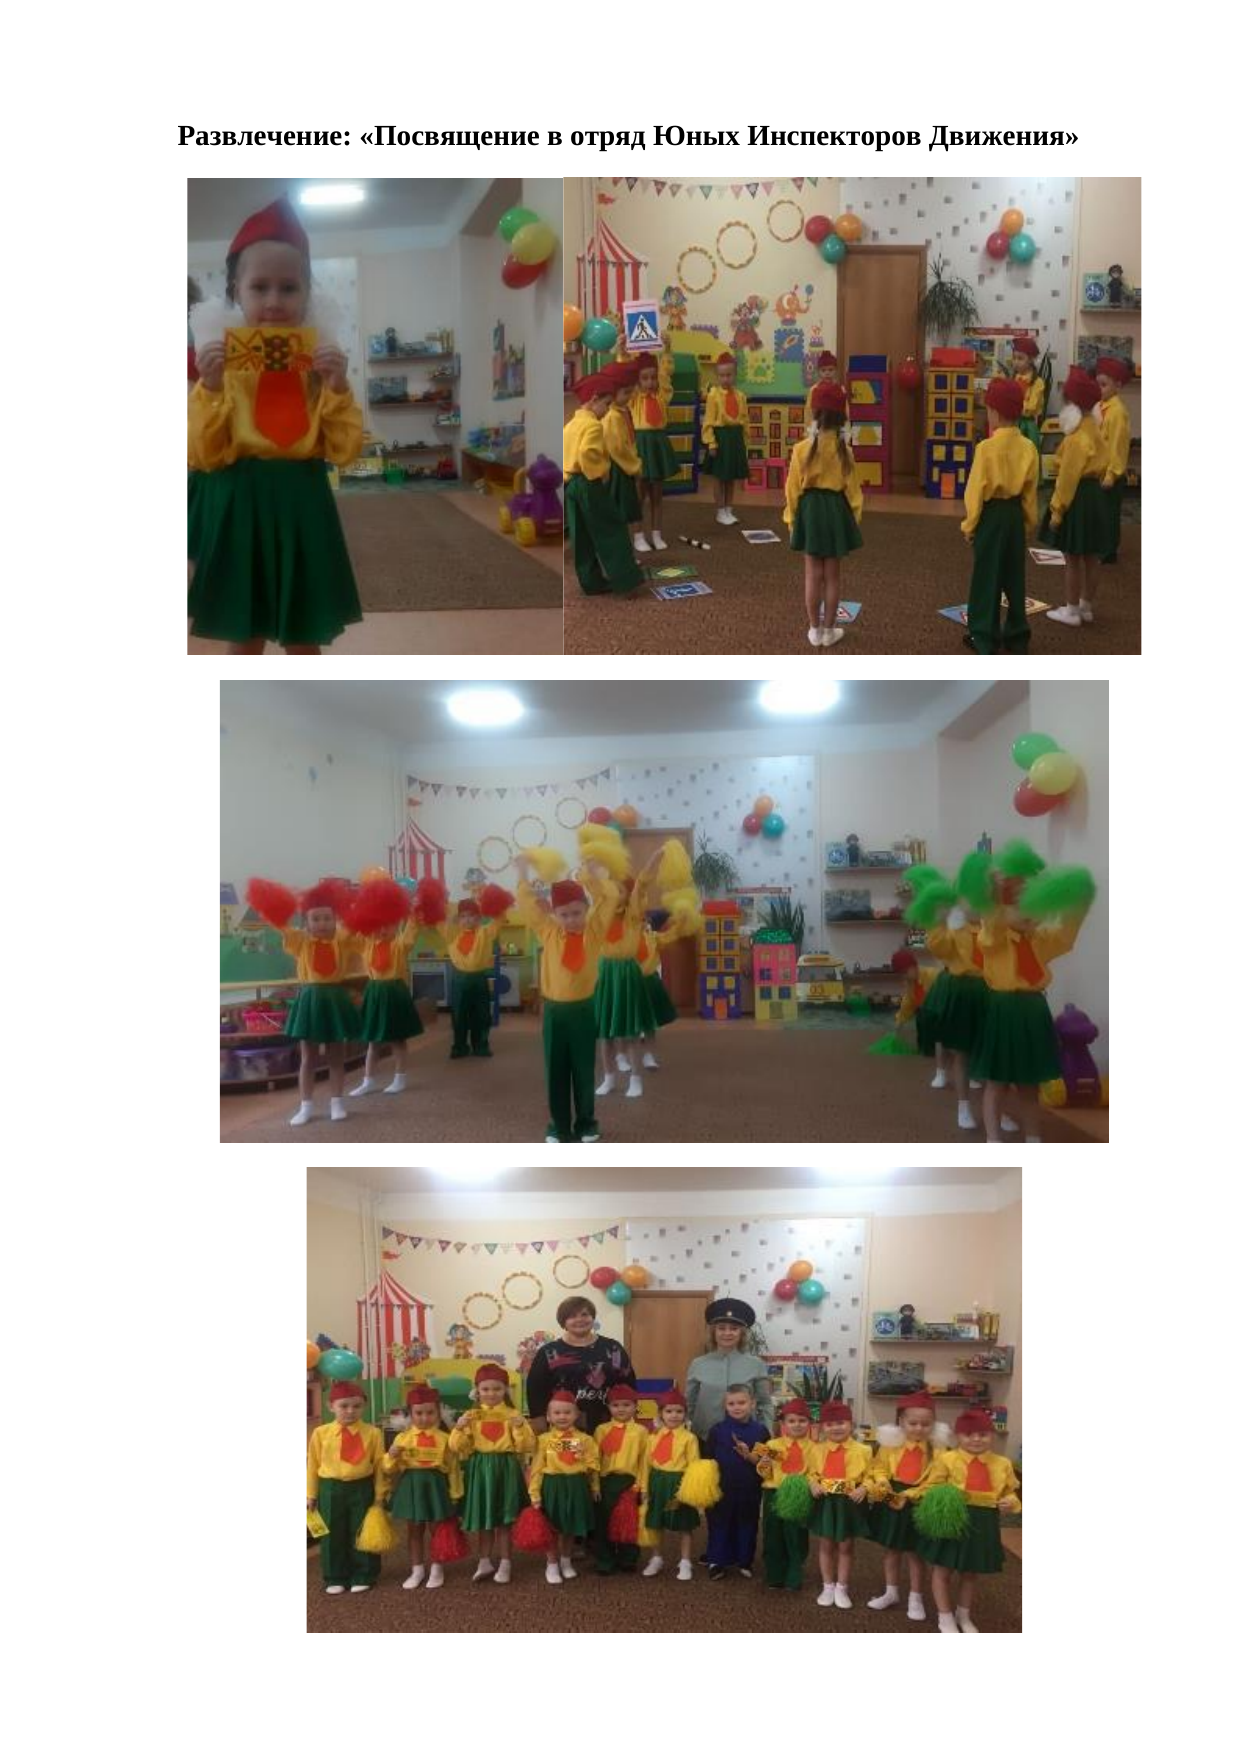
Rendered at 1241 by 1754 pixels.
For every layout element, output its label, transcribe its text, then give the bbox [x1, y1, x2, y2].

picture [187, 177, 1142, 655]
text Развлечение: «Посвящение в отряд Юных Инспекторов Движения» [177, 118, 1152, 152]
picture [219, 680, 1109, 1143]
picture [306, 1167, 1023, 1633]
